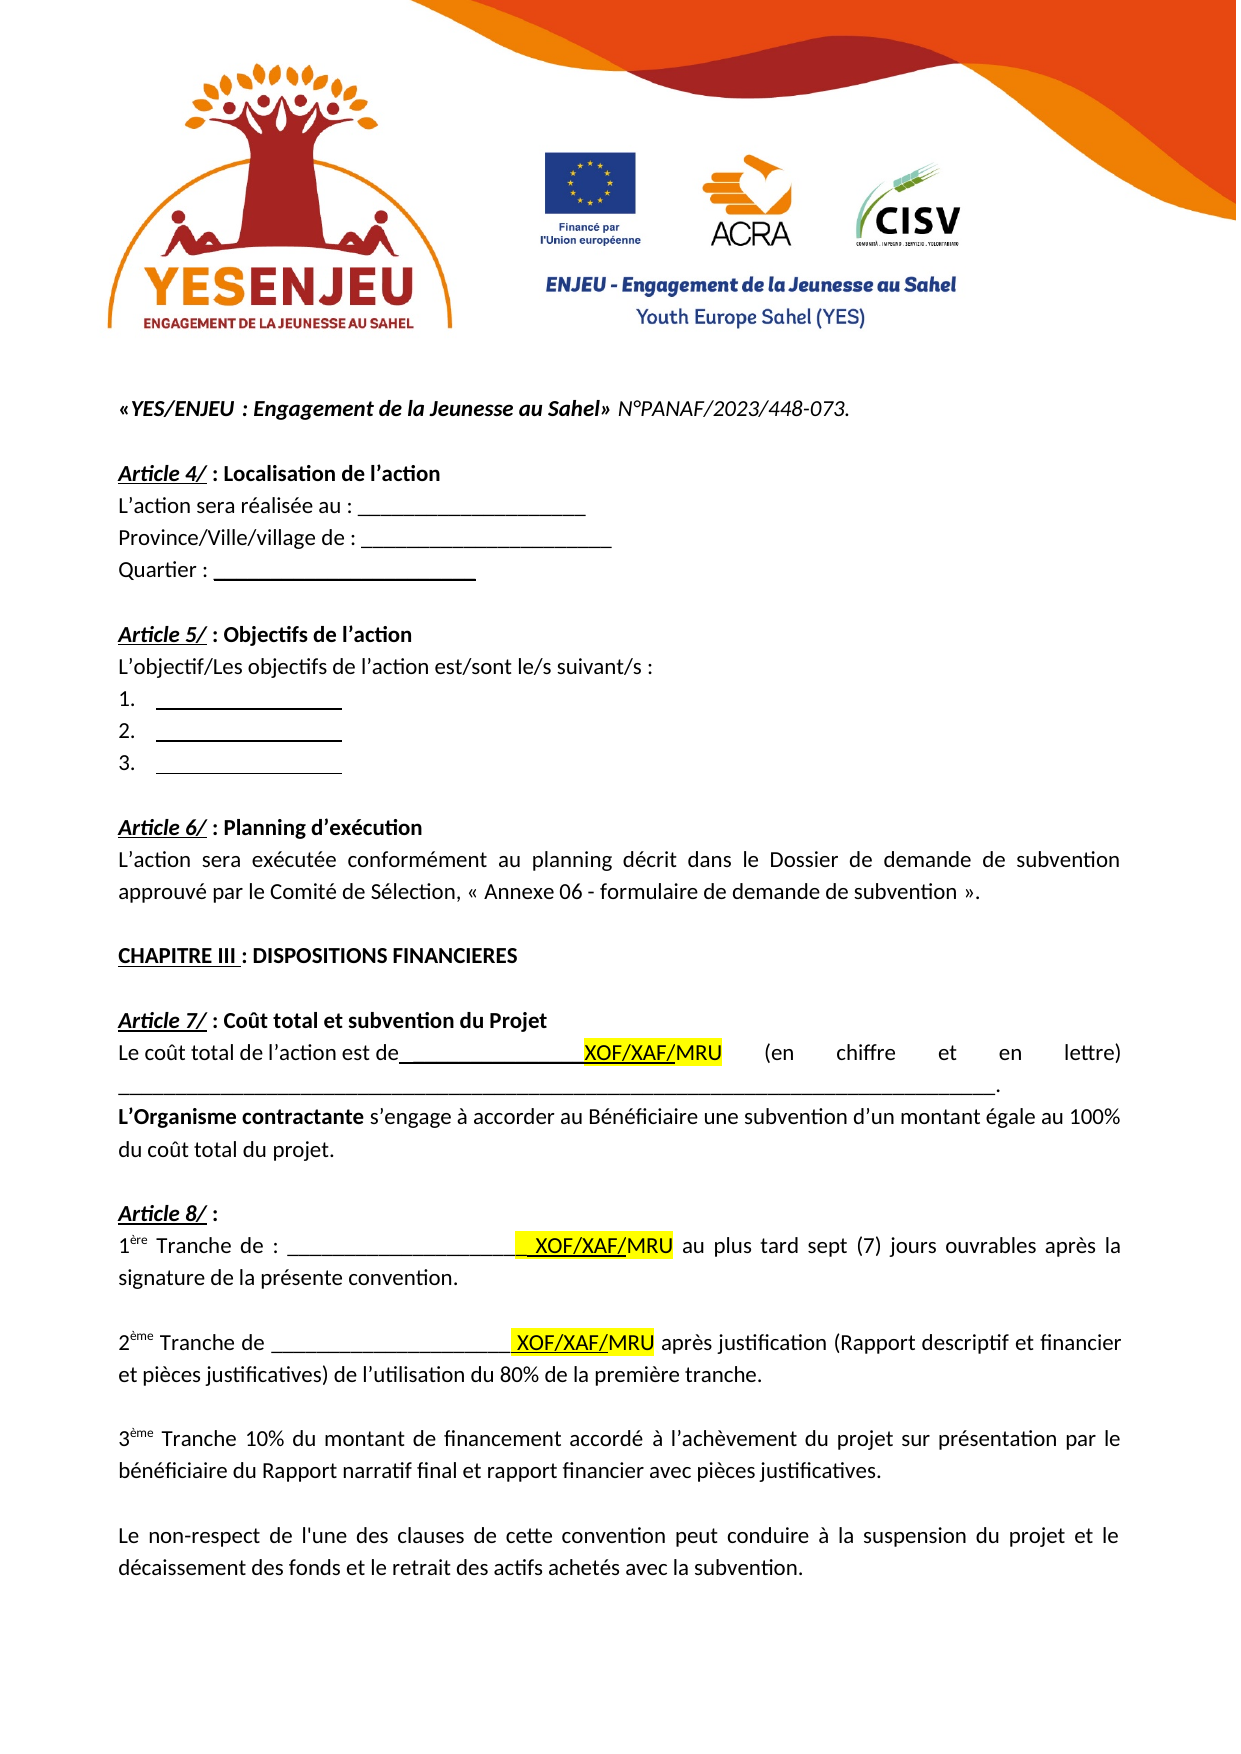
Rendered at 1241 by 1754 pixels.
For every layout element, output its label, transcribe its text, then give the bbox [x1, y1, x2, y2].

text Quartier : _______________________ [118, 555, 1122, 583]
text L’objectif/Les objectifs de l’action est/sont le/s suivant/s : [118, 652, 1122, 680]
text Article 7/ : Coût total et subvention du Projet [118, 1006, 1122, 1034]
text L’Organisme contractante s’engage à accorder au Bénéficiaire une subvention d’un montant égale au 100% du coût total du projet. [118, 1102, 1122, 1163]
text Article 4/ : Localisation de l’action [118, 459, 1122, 487]
text 1ère Tranche de : _____________________ XOF/XAF/MRU au plus tard sept (7) jours ouvrables après la signature de la présente convention. [118, 1231, 1122, 1291]
text Le coût total de l’action est de _______________XOF/XAF/MRU (en chiffre et en lettre) _____________________________________________________________________________. [118, 1038, 1122, 1098]
text 3. [118, 748, 1122, 776]
text Article 5/ : Objectifs de l’action [118, 620, 1122, 648]
picture [85, 0, 1236, 349]
text Article 8/ : [118, 1199, 1122, 1227]
text Province/Ville/village de : ______________________ [118, 523, 1122, 551]
text L’action sera réalisée au : ____________________ [118, 491, 1122, 519]
subtitle CHAPITRE III : DISPOSITIONS FINANCIERES [118, 942, 1122, 969]
text L’action sera exécutée conformément au planning décrit dans le Dossier de demande de subvention approuvé par le Comité de Sélection, « Annexe 06 - formulaire de demande de subvention ». [118, 845, 1122, 905]
text Le non-respect de l'une des clauses de cette convention peut conduire à la suspension du projet et le décaissement des fonds et le retrait des actifs achetés avec la subvention. [118, 1521, 1122, 1581]
text 2ème Tranche de _____________________ XOF/XAF/MRU après justification (Rapport descriptif et financier et pièces justificatives) de l’utilisation du 80% de la première tranche. [118, 1328, 1122, 1388]
text 1. [118, 684, 1122, 712]
text 3ème Tranche 10% du montant de financement accordé à l’achèvement du projet sur présentation par le bénéficiaire du Rapport narratif final et rapport financier avec pièces justificatives. [118, 1424, 1122, 1484]
text 2. [118, 716, 1122, 744]
text Article 6/ : Planning d’exécution [118, 813, 1122, 841]
